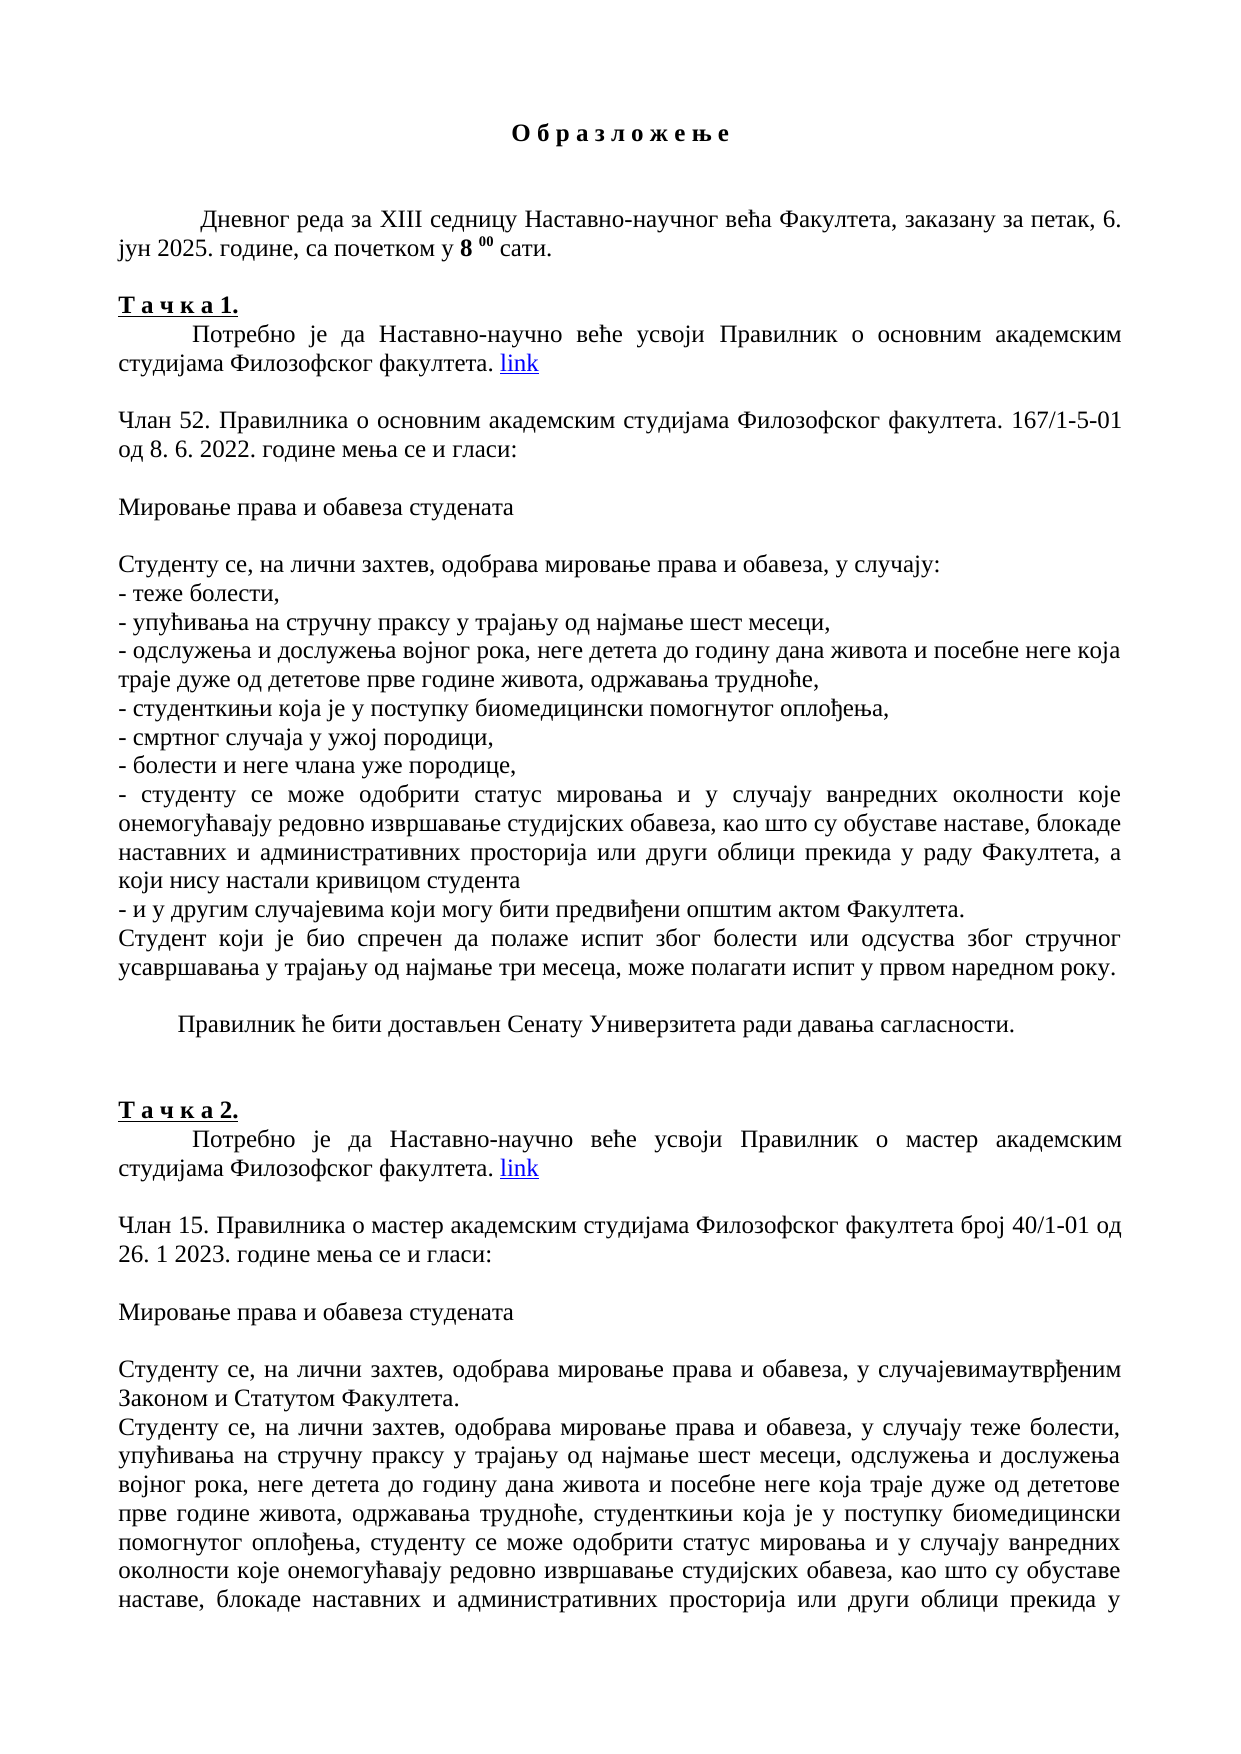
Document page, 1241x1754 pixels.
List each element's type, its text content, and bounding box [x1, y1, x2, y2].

text Мировање права и обавеза студената [118, 492, 1122, 521]
text - болести и неге члана уже породице, [118, 751, 1122, 779]
text Студент који је био спречен да полаже испит због болести или одсуства због стручног усавршавања у трајању од најмање три месеца, може полагати испит у првом наредном року. [118, 923, 1122, 981]
text - смртног случаја у ужој породици, [118, 722, 1122, 751]
text Правилник ће бити достављен Сенату Универзитета ради давања сагласности. [118, 1009, 1122, 1038]
text О б р а з л о ж е њ е [118, 118, 1122, 147]
text Т а ч к а 2. [118, 1096, 1122, 1124]
text Студенту се, на лични захтев, одобрава мировање права и обавеза, у случајевимаутврђеним Законом и Статутом Факултета. [118, 1354, 1122, 1412]
text Дневног реда за XIII седницу Наставно-научног већа Факултета, заказану за петак, 6. јун 2025. године, са почетком у 8 00 сати. [118, 204, 1122, 262]
text Т а ч к а 1. [118, 291, 1122, 319]
text Потребно је да Наставно-научно веће усвоји Правилник о мастер академским студијама Филозофског факултета. link [118, 1124, 1122, 1182]
text Студенту се, на лични захтев, одобрава мировање права и обавеза, у случају: [118, 549, 1122, 578]
text - одслужења и дослужења војног рока, неге детета до годину дана живота и посебне неге која траје дуже од дететове прве године живота, одржавања трудноће, [118, 636, 1122, 693]
text Потребно је да Наставно-научно веће усвоји Правилник о основним академским студијама Филозофског факултета. link [118, 319, 1122, 377]
text - и у другим случајевима који могу бити предвиђени општим актом Факултета. [118, 894, 1122, 923]
text - студенткињи која је у поступку биомедицински помогнутог оплођења, [118, 693, 1122, 722]
text - теже болести, [118, 578, 1122, 607]
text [118, 1412, 1122, 1613]
text - упућивања на стручну праксу у трајању од најмање шест месеци, [118, 607, 1122, 636]
text Мировање права и обавеза студената [118, 1297, 1122, 1326]
text - студенту се може одобрити статус мировања и у случају ванредних околности које онемогућавају редовно извршавање студијских обавеза, као што су обуставе наставе, блокаде наставних и административних просторија или други облици прекида у раду Факултета, а који нису настали кривицом студента [118, 779, 1122, 894]
text Члан 52. Правилника о основним академским студијама Филозофског факултета. 167/1-5-01 од 8. 6. 2022. године мења се и гласи: [118, 406, 1122, 463]
text Члан 15. Правилника о мастер академским студијама Филозофског факултета број 40/1-01 од 26. 1 2023. године мења се и гласи: [118, 1211, 1122, 1268]
